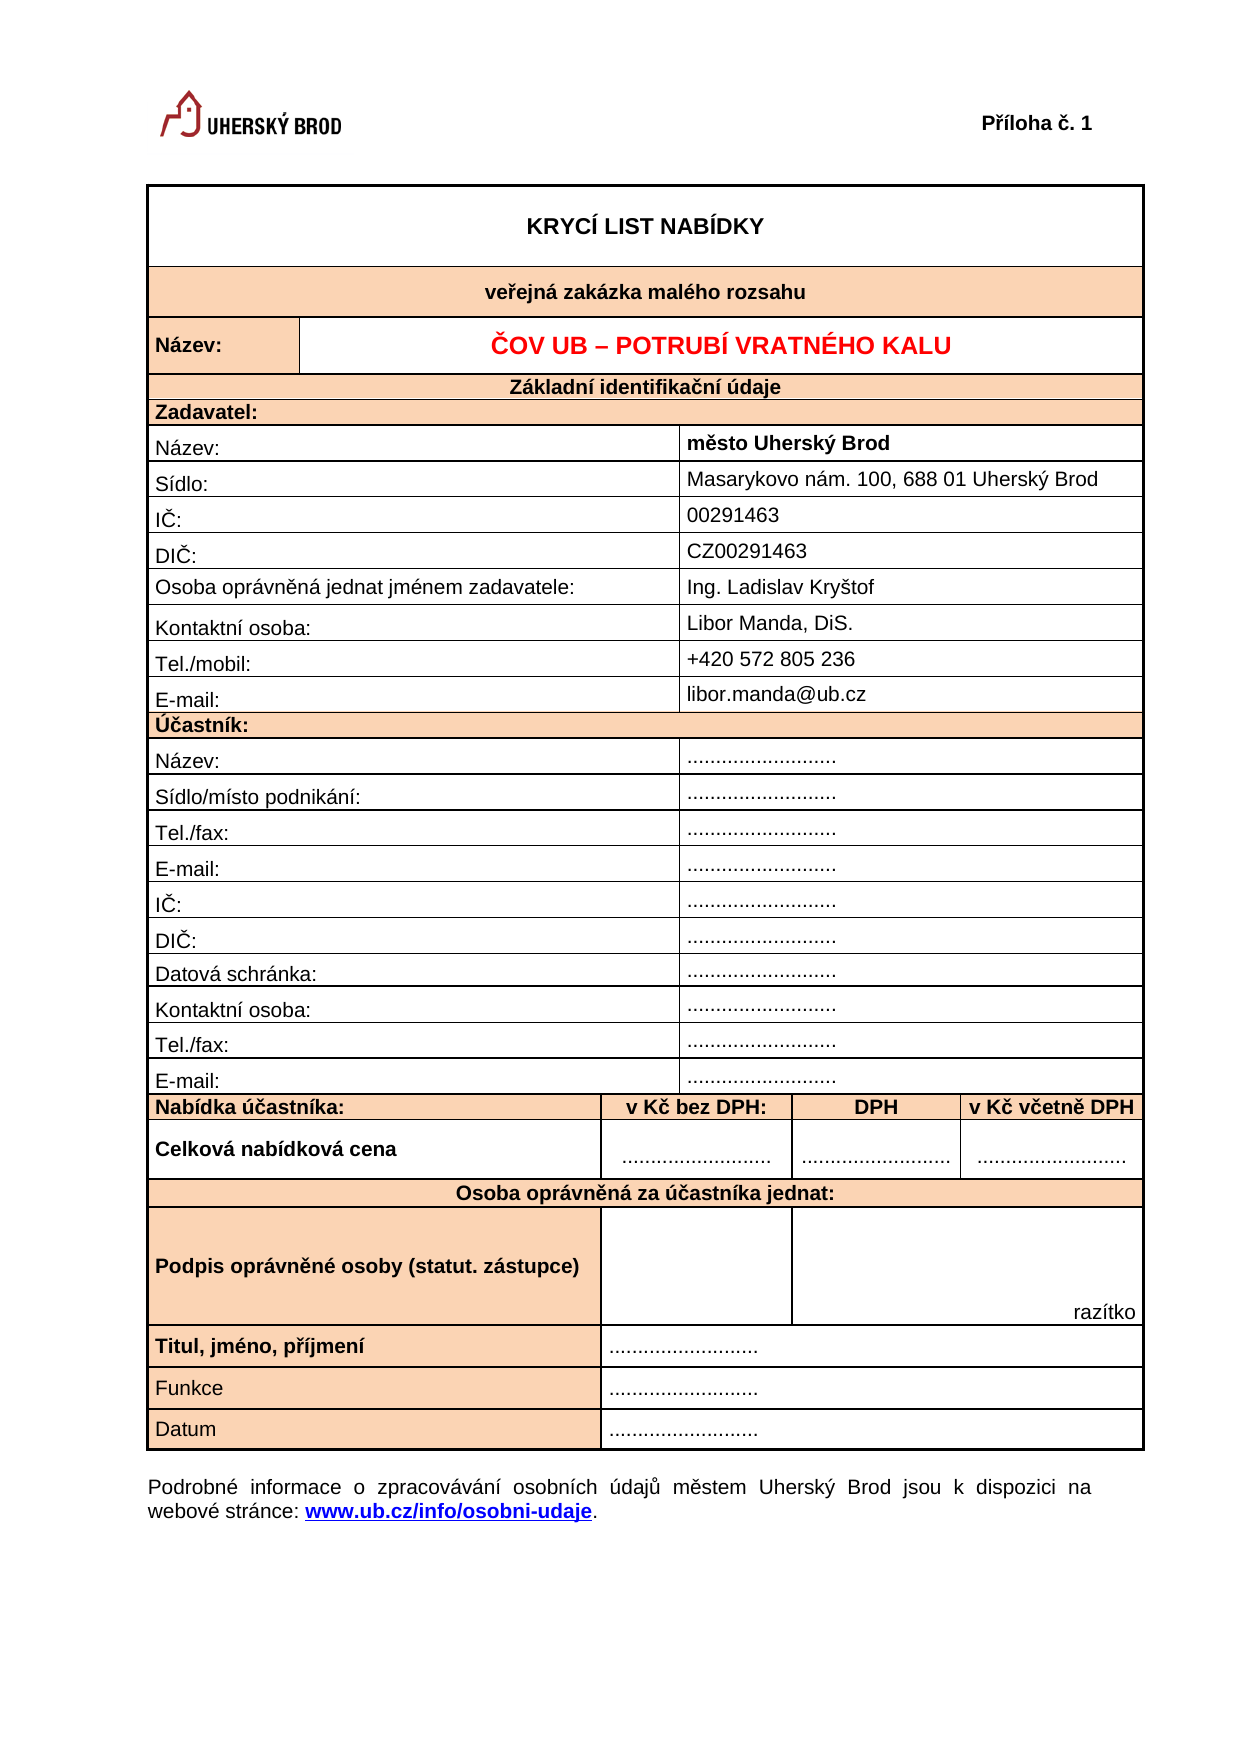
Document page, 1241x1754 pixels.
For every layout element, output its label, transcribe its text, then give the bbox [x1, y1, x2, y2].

table_cell libor.manda@ub.cz [680, 677, 1142, 711]
table_cell v Kč bez DPH: [602, 1095, 791, 1119]
table_cell E-mail: [149, 677, 679, 711]
table_cell Ing. Ladislav Kryštof [680, 569, 1142, 604]
table_cell .......................... [602, 1410, 1142, 1448]
table_cell Osoba oprávněná za účastníka jednat: [149, 1180, 1142, 1206]
table_cell Podpis oprávněné osoby (statut. zástupce) [149, 1208, 600, 1324]
table_cell razítko [793, 1208, 1142, 1324]
table_cell Tel./mobil: [149, 641, 679, 676]
table_cell 00291463 [680, 497, 1142, 532]
table_cell .......................... [961, 1120, 1142, 1178]
table_cell Tel./fax: [149, 1023, 679, 1057]
table_cell .......................... [680, 987, 1142, 1021]
table_cell [602, 1208, 791, 1324]
table_cell Zadavatel: [149, 400, 1142, 424]
table_cell Funkce [149, 1368, 600, 1408]
table_cell Sídlo: [149, 462, 679, 496]
table_cell DIČ: [149, 533, 679, 568]
table_cell veřejná zakázka malého rozsahu [149, 267, 1142, 316]
table_cell město Uherský Brod [680, 426, 1142, 460]
table_cell Název: [149, 739, 679, 773]
table_cell CZ00291463 [680, 533, 1142, 568]
table_header KRYCÍ LIST NABÍDKY [149, 187, 1142, 266]
picture [147, 73, 354, 155]
table_cell E-mail: [149, 1059, 679, 1093]
text Podrobné informace o zpracovávání osobních údajů městem Uherský Brod jsou k dispozici na webové stránce: www.ub.cz/info/osobni-udaje. [148, 1475, 1092, 1523]
table_cell +420 572 805 236 [680, 641, 1142, 676]
table_cell Tel./fax: [149, 811, 679, 845]
table_cell Datová schránka: [149, 954, 679, 985]
table_cell Účastník: [149, 713, 1142, 737]
table_cell v Kč včetně DPH [961, 1095, 1142, 1119]
table_cell Základní identifikační údaje [149, 375, 1142, 398]
table_cell DIČ: [149, 918, 679, 953]
table_cell Datum [149, 1410, 600, 1448]
table_cell Kontaktní osoba: [149, 987, 679, 1021]
table_cell .......................... [793, 1120, 960, 1178]
table_cell Nabídka účastníka: [149, 1095, 600, 1119]
table_cell E-mail: [149, 846, 679, 881]
table_cell .......................... [680, 775, 1142, 809]
table_cell .......................... [680, 918, 1142, 953]
table_cell Název: [149, 426, 679, 460]
table_cell .......................... [680, 1023, 1142, 1057]
table_cell Masarykovo nám. 100, 688 01 Uherský Brod [680, 462, 1142, 496]
table_cell Celková nabídková cena [149, 1120, 600, 1178]
table_cell .......................... [680, 954, 1142, 985]
table_cell .......................... [680, 1059, 1142, 1093]
table_cell Kontaktní osoba: [149, 605, 679, 639]
table_cell čov ub – potrubí vratného kalu [300, 318, 1142, 373]
table_cell .......................... [602, 1368, 1142, 1408]
table_cell Osoba oprávněná jednat jménem zadavatele: [149, 569, 679, 604]
table_cell .......................... [602, 1326, 1142, 1366]
table_cell .......................... [680, 846, 1142, 881]
table_cell IČ: [149, 497, 679, 532]
table_cell .......................... [680, 882, 1142, 917]
table_cell .......................... [602, 1120, 791, 1178]
table_cell Sídlo/místo podnikání: [149, 775, 679, 809]
table_cell .......................... [680, 811, 1142, 845]
table_cell DPH [793, 1095, 960, 1119]
table_cell .......................... [680, 739, 1142, 773]
table_cell Titul, jméno, příjmení [149, 1326, 600, 1366]
table_cell Název: [149, 318, 299, 373]
table_cell Libor Manda, DiS. [680, 605, 1142, 639]
table_cell IČ: [149, 882, 679, 917]
